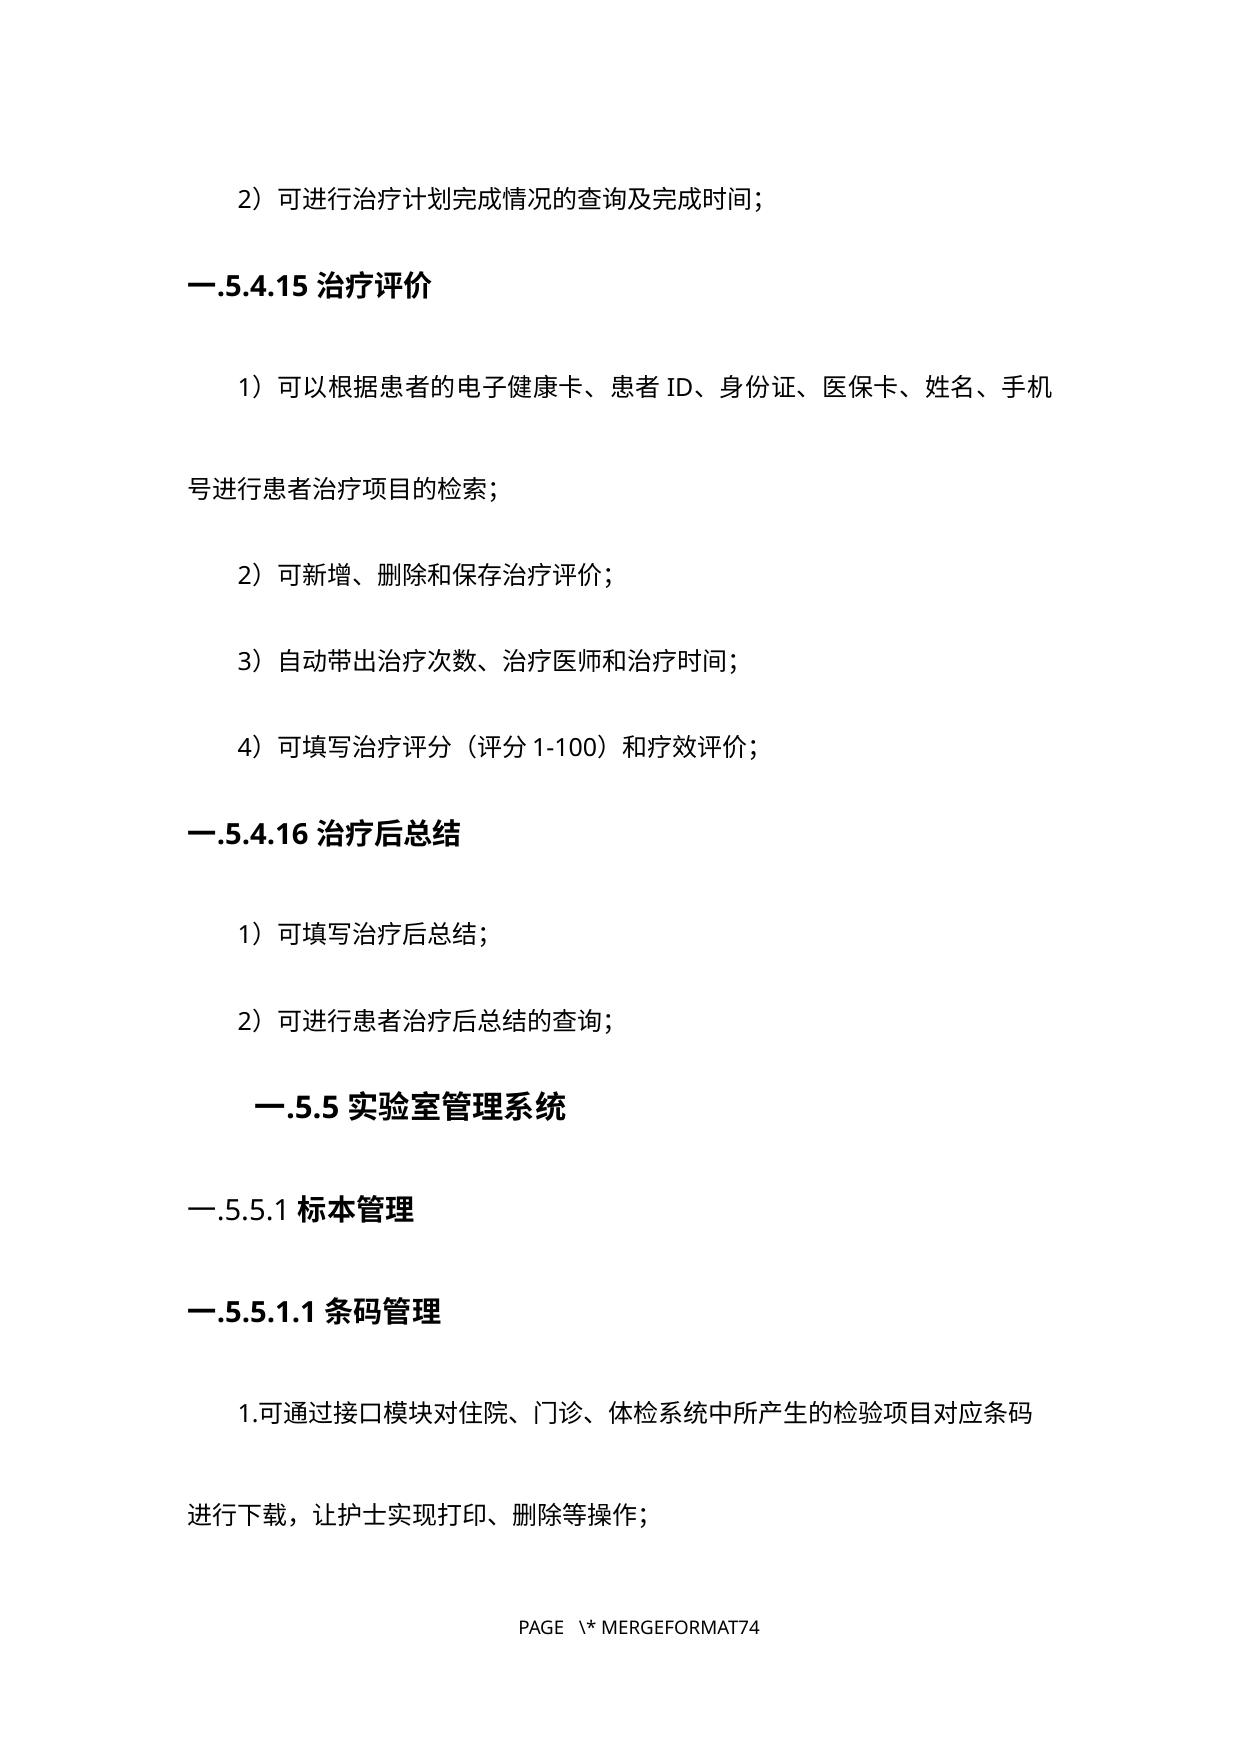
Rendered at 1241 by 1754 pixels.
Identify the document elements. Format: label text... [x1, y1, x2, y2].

subtitle 治疗后总结 [187, 797, 1053, 865]
list 可新增、删除和保存治疗评价； [187, 539, 1053, 607]
list 可填写治疗评分（评分1-100）和疗效评价； [187, 711, 1053, 779]
list 可进行治疗计划完成情况的查询及完成时间； [187, 164, 1053, 232]
subtitle 标本管理 [187, 1174, 1053, 1242]
list 可进行患者治疗后总结的查询； [187, 985, 1053, 1053]
subtitle 治疗评价 [187, 250, 1053, 318]
list 可以根据患者的电子健康卡、患者ID、身份证、医保卡、姓名、手机号进行患者治疗项目的检索； [187, 351, 1053, 521]
list 自动带出治疗次数、治疗医师和治疗时间； [187, 625, 1053, 693]
subtitle 实验室管理系统 [187, 1071, 1053, 1139]
subtitle 条码管理 [187, 1276, 1053, 1344]
text 1.可通过接口模块对住院、门诊、体检系统中所产生的检验项目对应条码进行下载，让护士实现打印、删除等操作； [187, 1377, 1053, 1547]
list 可填写治疗后总结； [187, 899, 1053, 967]
